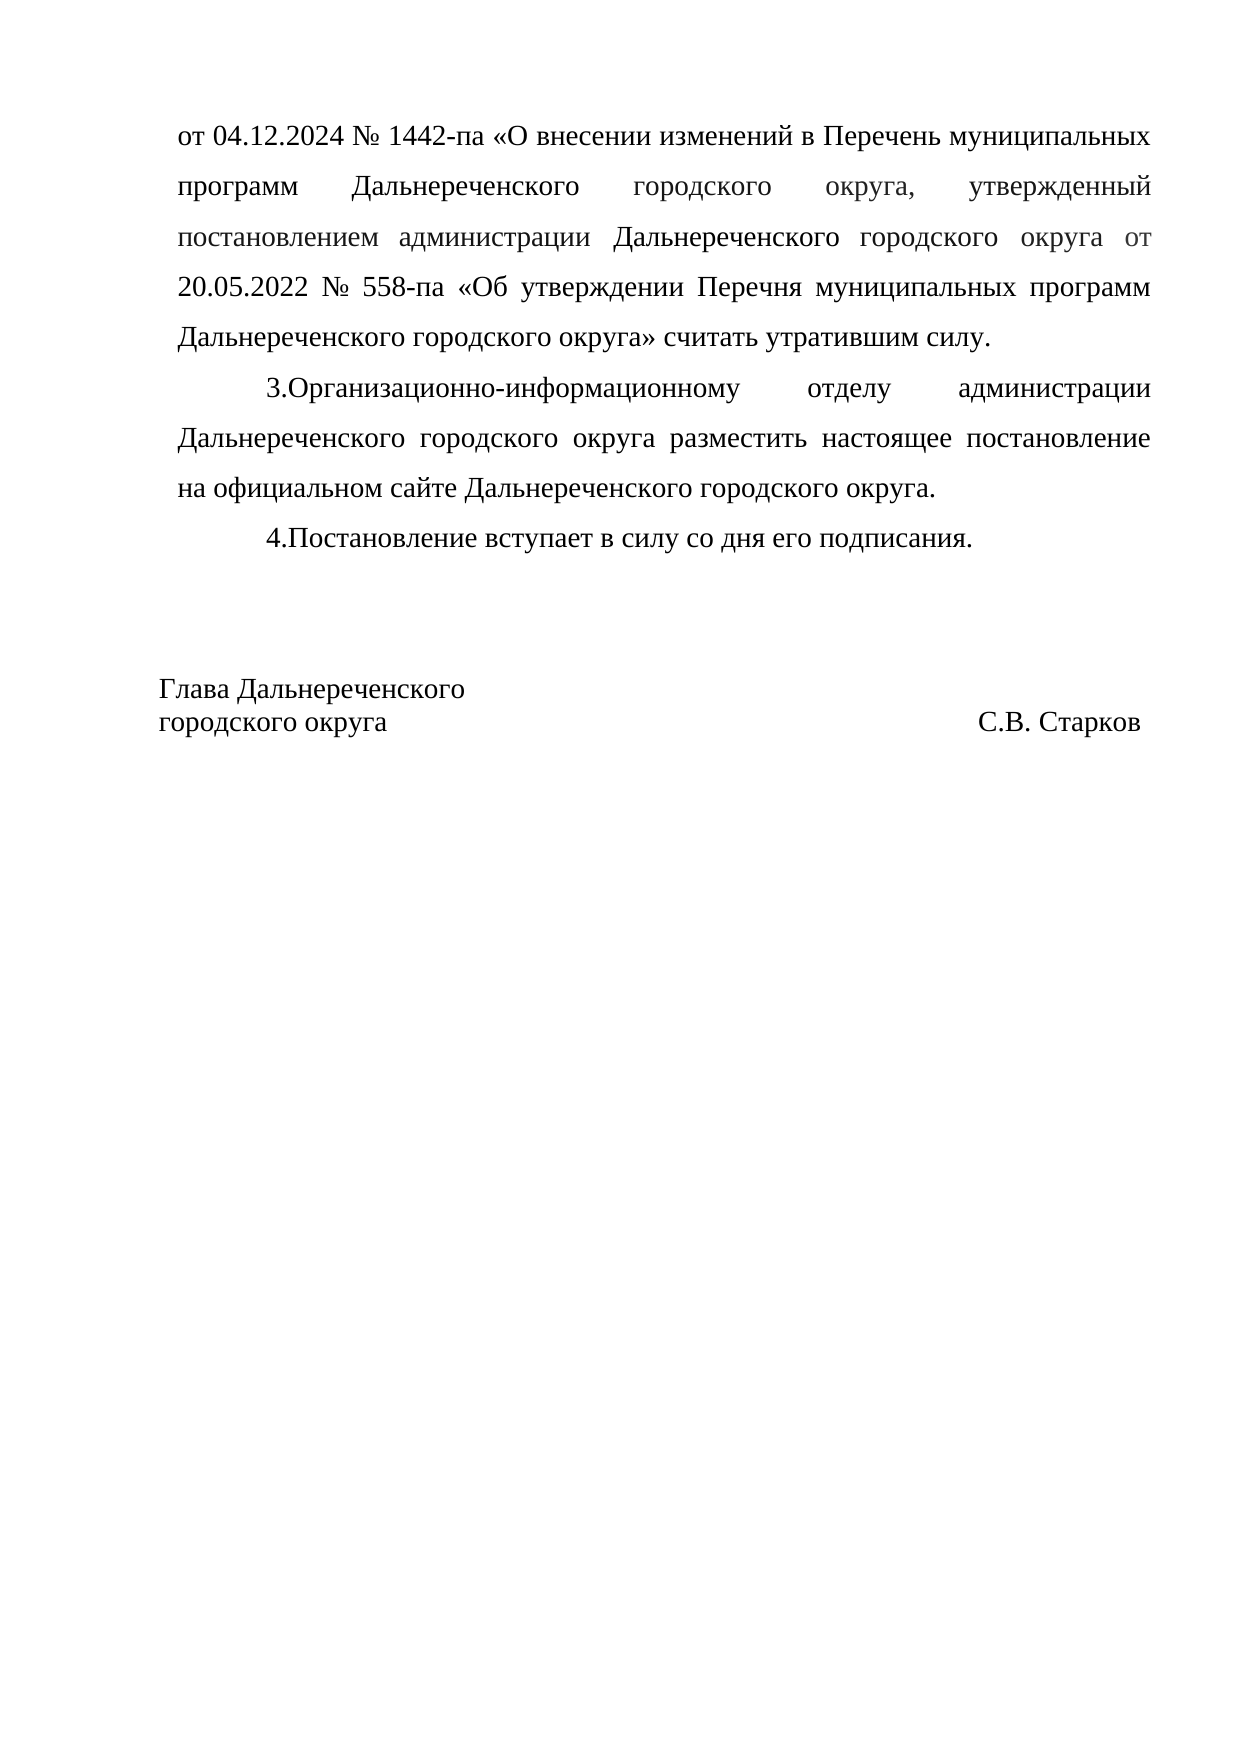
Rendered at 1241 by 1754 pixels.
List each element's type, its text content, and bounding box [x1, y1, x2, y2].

text 4.Постановление вступает в силу со дня его подписания. [177, 521, 1152, 554]
text 3.Организационно-информационному отделу администрации Дальнереченского городского округа разместить настоящее постановление на официальном сайте Дальнереченского городского округа. [177, 370, 1152, 504]
text от 04.12.2024 № 1442-па «О внесении изменений в Перечень муниципальных программ Дальнереченского городского округа, утвержденный постановлением администрации Дальнереченского городского округа от 20.05.2022 № 558-па «Об утверждении Перечня муниципальных программ Дальнереченского городского округа» считать утратившим силу. [177, 118, 1152, 353]
text городского округа С.В. Старков [158, 704, 1152, 738]
text Глава Дальнереченского [158, 671, 1152, 704]
